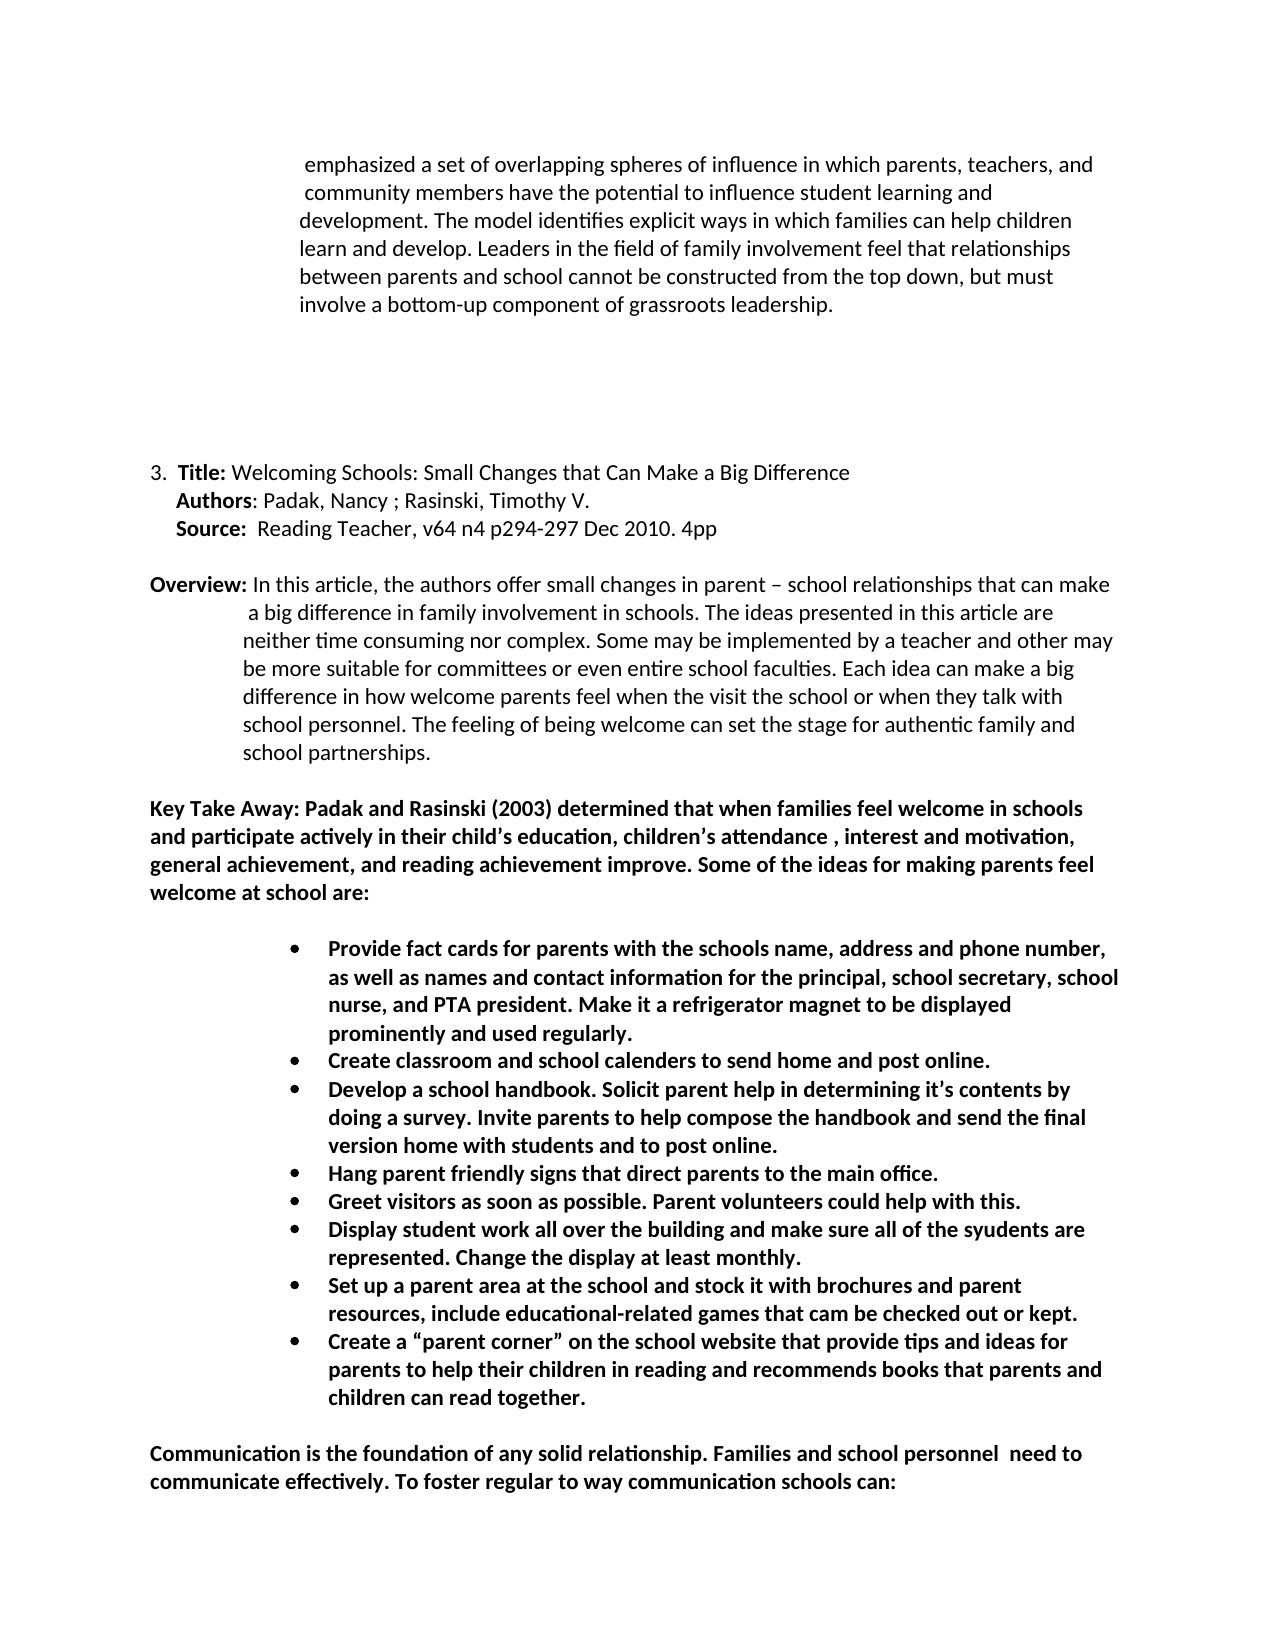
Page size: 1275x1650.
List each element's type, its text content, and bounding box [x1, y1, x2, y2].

text Key Take Away: Padak and Rasinski (2003) determined that when families feel welcome in schools and participate actively in their child’s education, children’s attendance , interest and motivation, general achievement, and reading achievement improve. Some of the ideas for making parents feel welcome at school are: [150, 794, 1125, 907]
text 3. Title: Welcoming Schools: Small Changes that Can Make a Big Difference [150, 458, 1125, 486]
text involve a bottom-up component of grassroots leadership. [150, 290, 1125, 318]
text community members have the potential to influence student learning and [150, 178, 1125, 206]
list Develop a school handbook. Solicit parent help in determining it’s contents by doing a survey. Invite parents to help compose the handbook and send the final version home with students and to post online. [291, 1075, 1125, 1159]
text school partnerships. [150, 738, 1125, 766]
text school personnel. The feeling of being welcome can set the stage for authentic family and [150, 710, 1125, 738]
list Display student work all over the building and make sure all of the syudents are represented. Change the display at least monthly. [291, 1215, 1125, 1271]
text difference in how welcome parents feel when the visit the school or when they talk with [150, 682, 1125, 710]
list Set up a parent area at the school and stock it with brochures and parent resources, include educational-related games that cam be checked out or kept. [291, 1271, 1125, 1327]
text learn and develop. Leaders in the field of family involvement feel that relationships [150, 234, 1125, 262]
list Hang parent friendly signs that direct parents to the main office. [291, 1159, 1125, 1187]
text a big difference in family involvement in schools. The ideas presented in this article are [150, 598, 1125, 626]
text Source: Reading Teacher, v64 n4 p294-297 Dec 2010. 4pp [150, 514, 1125, 542]
text Authors: Padak, Nancy ; Rasinski, Timothy V. [150, 486, 1125, 514]
text Overview: In this article, the authors offer small changes in parent – school relationships that can make [150, 570, 1125, 598]
list Provide fact cards for parents with the schools name, address and phone number, as well as names and contact information for the principal, school secretary, school nurse, and PTA president. Make it a refrigerator magnet to be displayed prominently and used regularly. [291, 934, 1125, 1047]
text be more suitable for committees or even entire school faculties. Each idea can make a big [150, 654, 1125, 682]
list Create a “parent corner” on the school website that provide tips and ideas for parents to help their children in reading and recommends books that parents and children can read together. [291, 1327, 1125, 1411]
list Create classroom and school calenders to send home and post online. [291, 1047, 1125, 1075]
list Greet visitors as soon as possible. Parent volunteers could help with this. [291, 1187, 1125, 1215]
text emphasized a set of overlapping spheres of influence in which parents, teachers, and [150, 150, 1125, 178]
text development. The model identifies explicit ways in which families can help children [150, 206, 1125, 234]
text between parents and school cannot be constructed from the top down, but must [150, 262, 1125, 290]
text Communication is the foundation of any solid relationship. Families and school personnel need to communicate effectively. To foster regular to way communication schools can: [150, 1439, 1125, 1495]
text neither time consuming nor complex. Some may be implemented by a teacher and other may [150, 626, 1125, 654]
